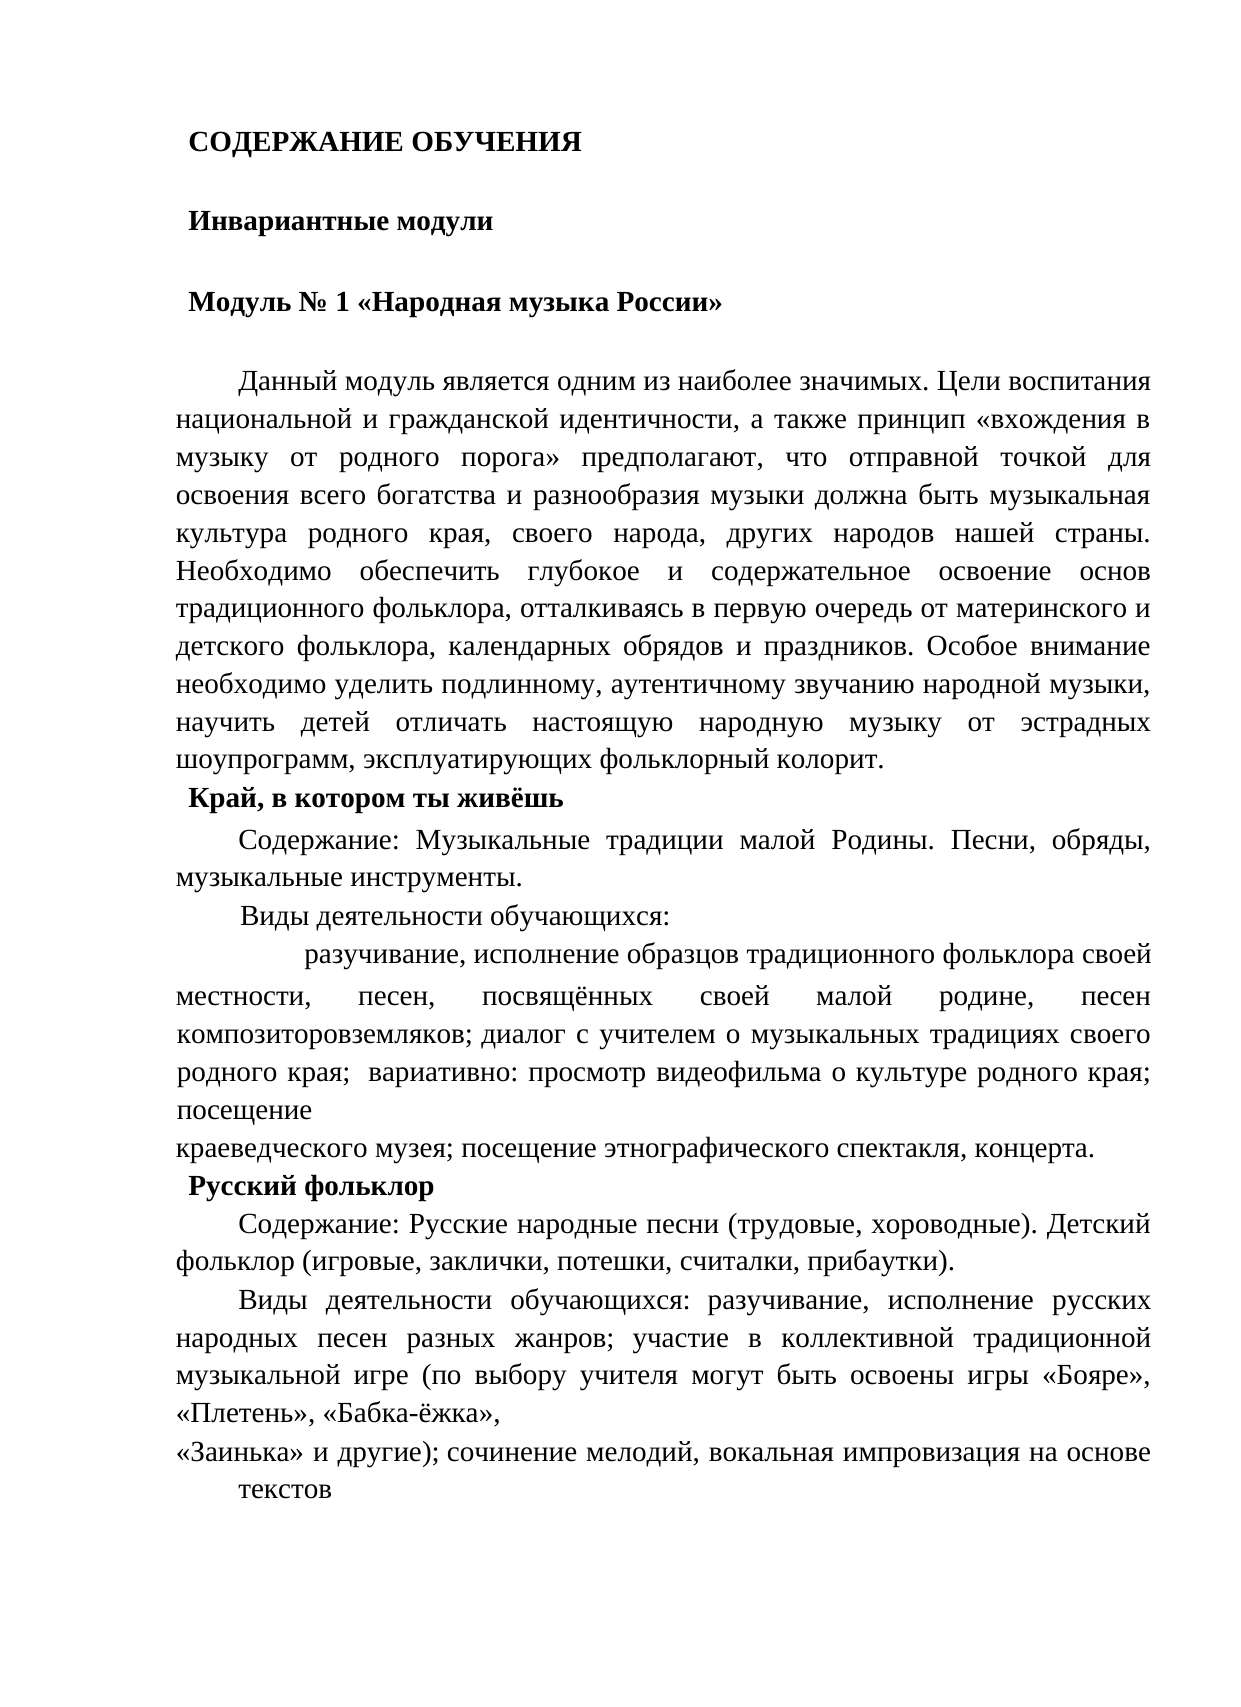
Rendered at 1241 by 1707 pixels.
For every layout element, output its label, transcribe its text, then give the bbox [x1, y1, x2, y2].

text краеведческого музея; посещение этнографического спектакля, концерта. [176, 1130, 1152, 1164]
text «Заинька» и другие); сочинение мелодий, вокальная импровизация на основе текстов [176, 1434, 1152, 1505]
subtitle Русский фольклор [188, 1168, 1152, 1202]
text Данный модуль является одним из наиболее значимых. Цели воспитания национальной и гражданской идентичности, а также принцип «вхождения в музыку от родного порога» предполагают, что отправной точкой для освоения всего богатства и разнообразия музыки должна быть музыкальная культура родного края, своего народа, других народов нашей страны. Необходимо обеспечить глубокое и содержательное освоение основ традиционного фольклора, отталкиваясь в первую очередь от материнского и детского фольклора, календарных обрядов и праздников. Особое внимание необходимо уделить подлинному, аутентичному звучанию народной музыки, научить детей отличать настоящую народную музыку от эстрадных шоупрограмм, эксплуатирующих фольклорный колорит. [176, 363, 1152, 775]
text Содержание: Русские народные песни (трудовые, хороводные). Детский фольклор (игровые, заклички, потешки, считалки, прибаутки). [176, 1206, 1152, 1277]
text СОДЕРЖАНИЕ ОБУЧЕНИЯ [188, 124, 1152, 158]
subtitle Край, в котором ты живёшь [188, 780, 1152, 813]
text разучивание, исполнение образцов традиционного фольклора своей [177, 936, 1152, 970]
subtitle Модуль № 1 «Народная музыка России» [188, 284, 1152, 318]
text Содержание: Музыкальные традиции малой Родины. Песни, обряды, музыкальные инструменты. [176, 822, 1152, 893]
text местности, песен, посвящённых своей малой родине, песен композиторовземляков; диалог с учителем о музыкальных традициях своего родного края; вариативно: просмотр видеофильма о культуре родного края; посещение [176, 978, 1152, 1125]
text Виды деятельности обучающихся: разучивание, исполнение русских народных песен разных жанров; участие в коллективной традиционной музыкальной игре (по выбору учителя могут быть освоены игры «Бояре», «Плетень», «Бабка-ёжка», [176, 1282, 1152, 1429]
text Виды деятельности обучающихся: [240, 898, 1152, 931]
text Инвариантные модули [188, 203, 1152, 237]
